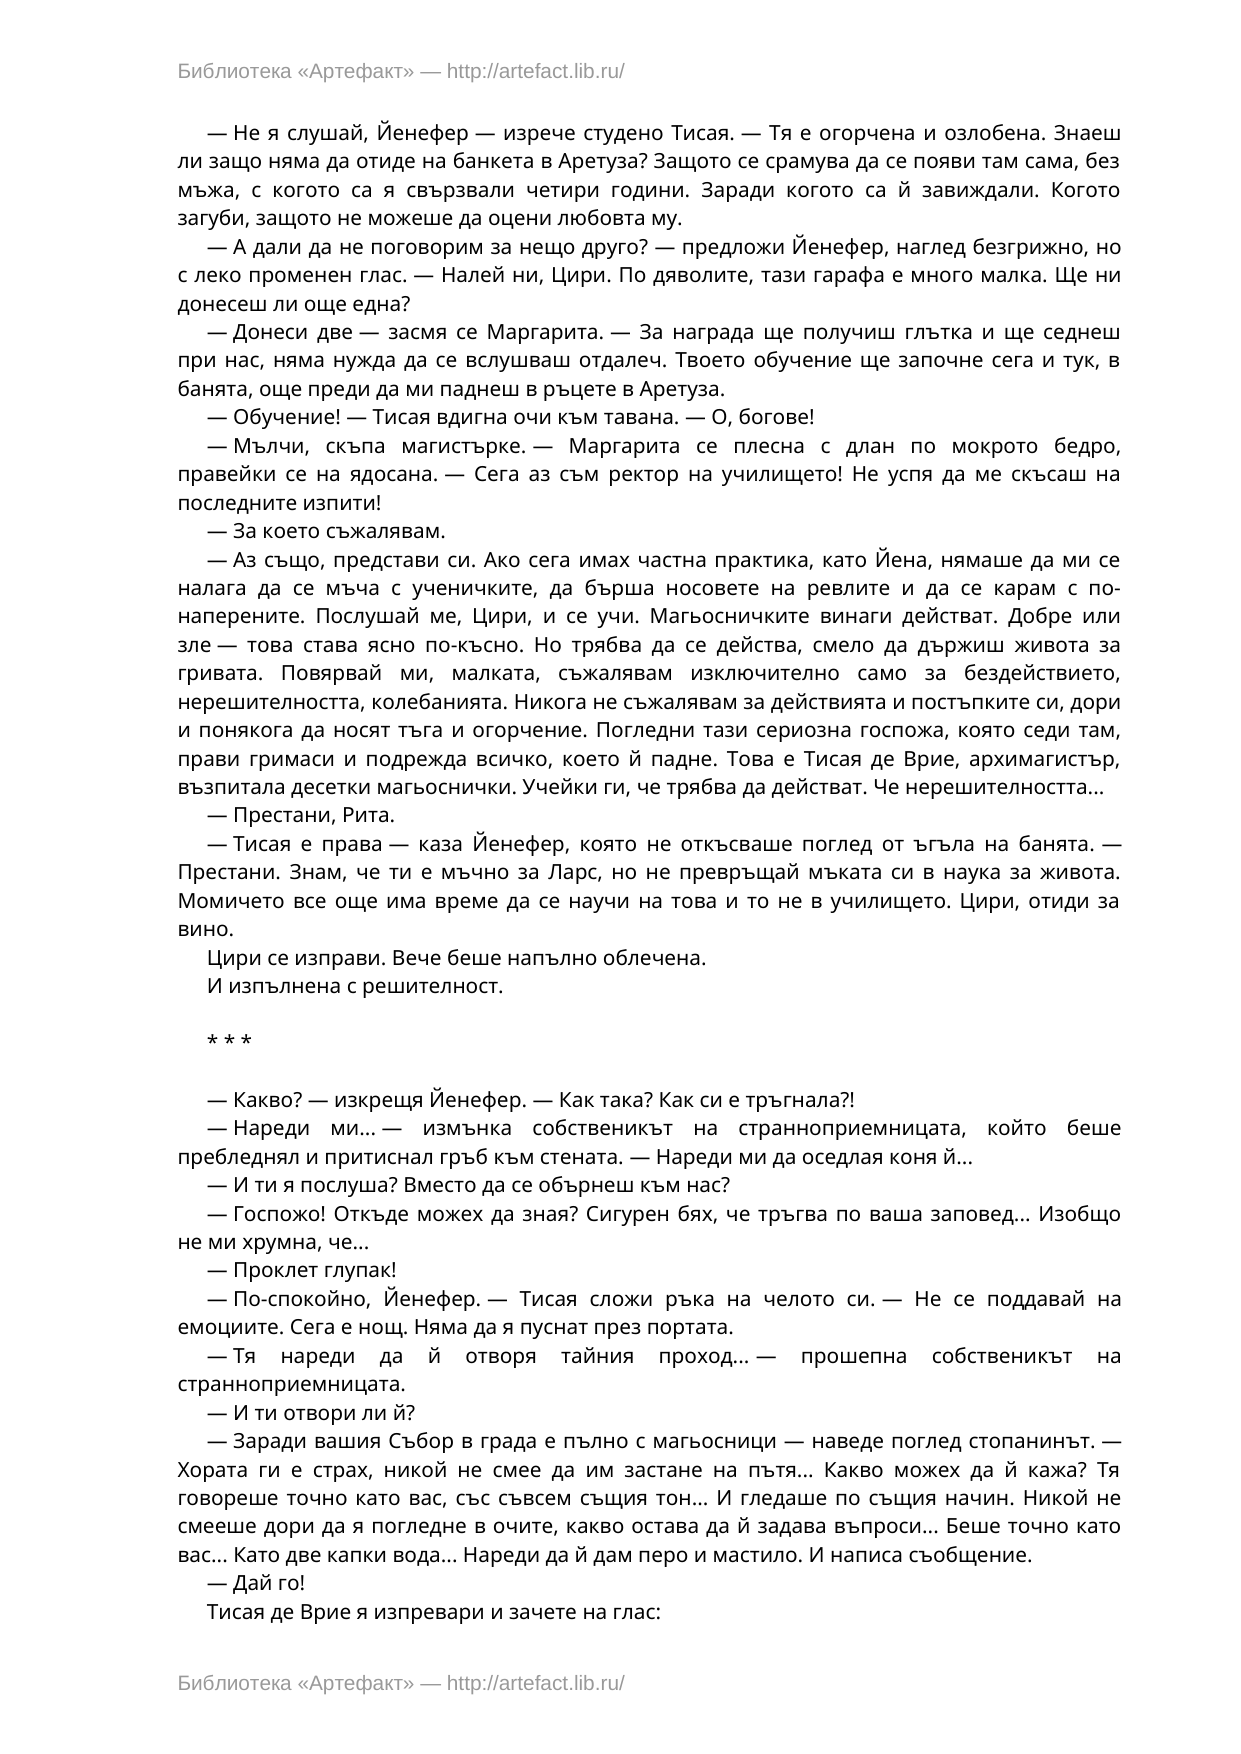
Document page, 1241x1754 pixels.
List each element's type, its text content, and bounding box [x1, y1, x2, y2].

text — Проклет глупак! [177, 1256, 1122, 1284]
text — Госпожо! Откъде можех да зная? Сигурен бях, че тръгва по ваша заповед... Изобщо не ми хрумна, че... [177, 1199, 1122, 1256]
text — Заради вашия Събор в града е пълно с магьосници — наведе поглед стопанинът. — Хората ги е страх, никой не смее да им застане на пътя... Какво можех да й кажа? Тя говореше точно като вас, със съвсем същия тон... И гледаше по същия начин. Никой не смееше дори да я погледне в очите, какво остава да й задава въпроси... Беше точно като вас... Като две капки вода... Нареди да й дам перо и мастило. И написа съобщение. [177, 1426, 1122, 1568]
text — Дай го! [177, 1568, 1122, 1597]
text — Тисая е права — каза Йенефер, която не откъсваше поглед от ъгъла на банята. — Престани. Знам, че ти е мъчно за Ларс, но не превръщай мъката си в наука за живота. Момичето все още има време да се научи на това и то не в училището. Цири, отиди за вино. [177, 829, 1122, 943]
text Тисая де Врие я изпревари и зачете на глас: [177, 1597, 1122, 1625]
text — И ти отвори ли й? [177, 1398, 1122, 1426]
text — По-спокойно, Йенефер. — Тисая сложи ръка на челото си. — Не се поддавай на емоциите. Сега е нощ. Няма да я пуснат през портата. [177, 1284, 1122, 1341]
text И изпълнена с решителност. [177, 971, 1122, 1000]
text — Донеси две — засмя се Маргарита. — За награда ще получиш глътка и ще седнеш при нас, няма нужда да се вслушваш отдалеч. Твоето обучение ще започне сега и тук, в банята, още преди да ми паднеш в ръцете в Аретуза. [177, 317, 1122, 402]
text Цири се изправи. Вече беше напълно облечена. [177, 943, 1122, 971]
text — Аз също, представи си. Ако сега имах частна практика, като Йена, нямаше да ми се налага да се мъча с ученичките, да бърша носовете на ревлите и да се карам с по-наперените. Послушай ме, Цири, и се учи. Магьосничките винаги действат. Добре или зле — това става ясно по-късно. Но трябва да се действа, смело да държиш живота за гривата. Повярвай ми, малката, съжалявам изключително само за бездействието, нерешителността, колебанията. Никога не съжалявам за действията и постъпките си, дори и понякога да носят тъга и огорчение. Погледни тази сериозна госпожа, която седи там, прави гримаси и подрежда всичко, което й падне. Това е Тисая де Врие, архимагистър, възпитала десетки магьоснички. Учейки ги, че трябва да действат. Че нерешителността... [177, 545, 1122, 801]
subtitle * * * [177, 1028, 1122, 1057]
text — Тя нареди да й отворя тайния проход... — прошепна собственикът на странноприемницата. [177, 1341, 1122, 1398]
text — А дали да не поговорим за нещо друго? — предложи Йенефер, наглед безгрижно, но с леко променен глас. — Налей ни, Цири. По дяволите, тази гарафа е много малка. Ще ни донесеш ли още една? [177, 232, 1122, 317]
text — Престани, Рита. [177, 801, 1122, 829]
text — Мълчи, скъпа магистърке. — Маргарита се плесна с длан по мокрото бедро, правейки се на ядосана. — Сега аз съм ректор на училището! Не успя да ме скъсаш на последните изпити! [177, 431, 1122, 516]
text — Нареди ми... — измънка собственикът на странноприемницата, който беше пребледнял и притиснал гръб към стената. — Нареди ми да оседлая коня й... [177, 1113, 1122, 1170]
text — Какво? — изкрещя Йенефер. — Как така? Как си е тръгнала?! [177, 1085, 1122, 1113]
text — Обучение! — Тисая вдигна очи към тавана. — О, богове! [177, 402, 1122, 431]
text — Не я слушай, Йенефер — изрече студено Тисая. — Тя е огорчена и озлобена. Знаеш ли защо няма да отиде на банкета в Аретуза? Защото се срамува да се появи там сама, без мъжа, с когото са я свързвали четири години. Заради когото са й завиждали. Когото загуби, защото не можеше да оцени любовта му. [177, 118, 1122, 232]
text — За което съжалявам. [177, 516, 1122, 545]
text — И ти я послуша? Вместо да се обърнеш към нас? [177, 1170, 1122, 1199]
